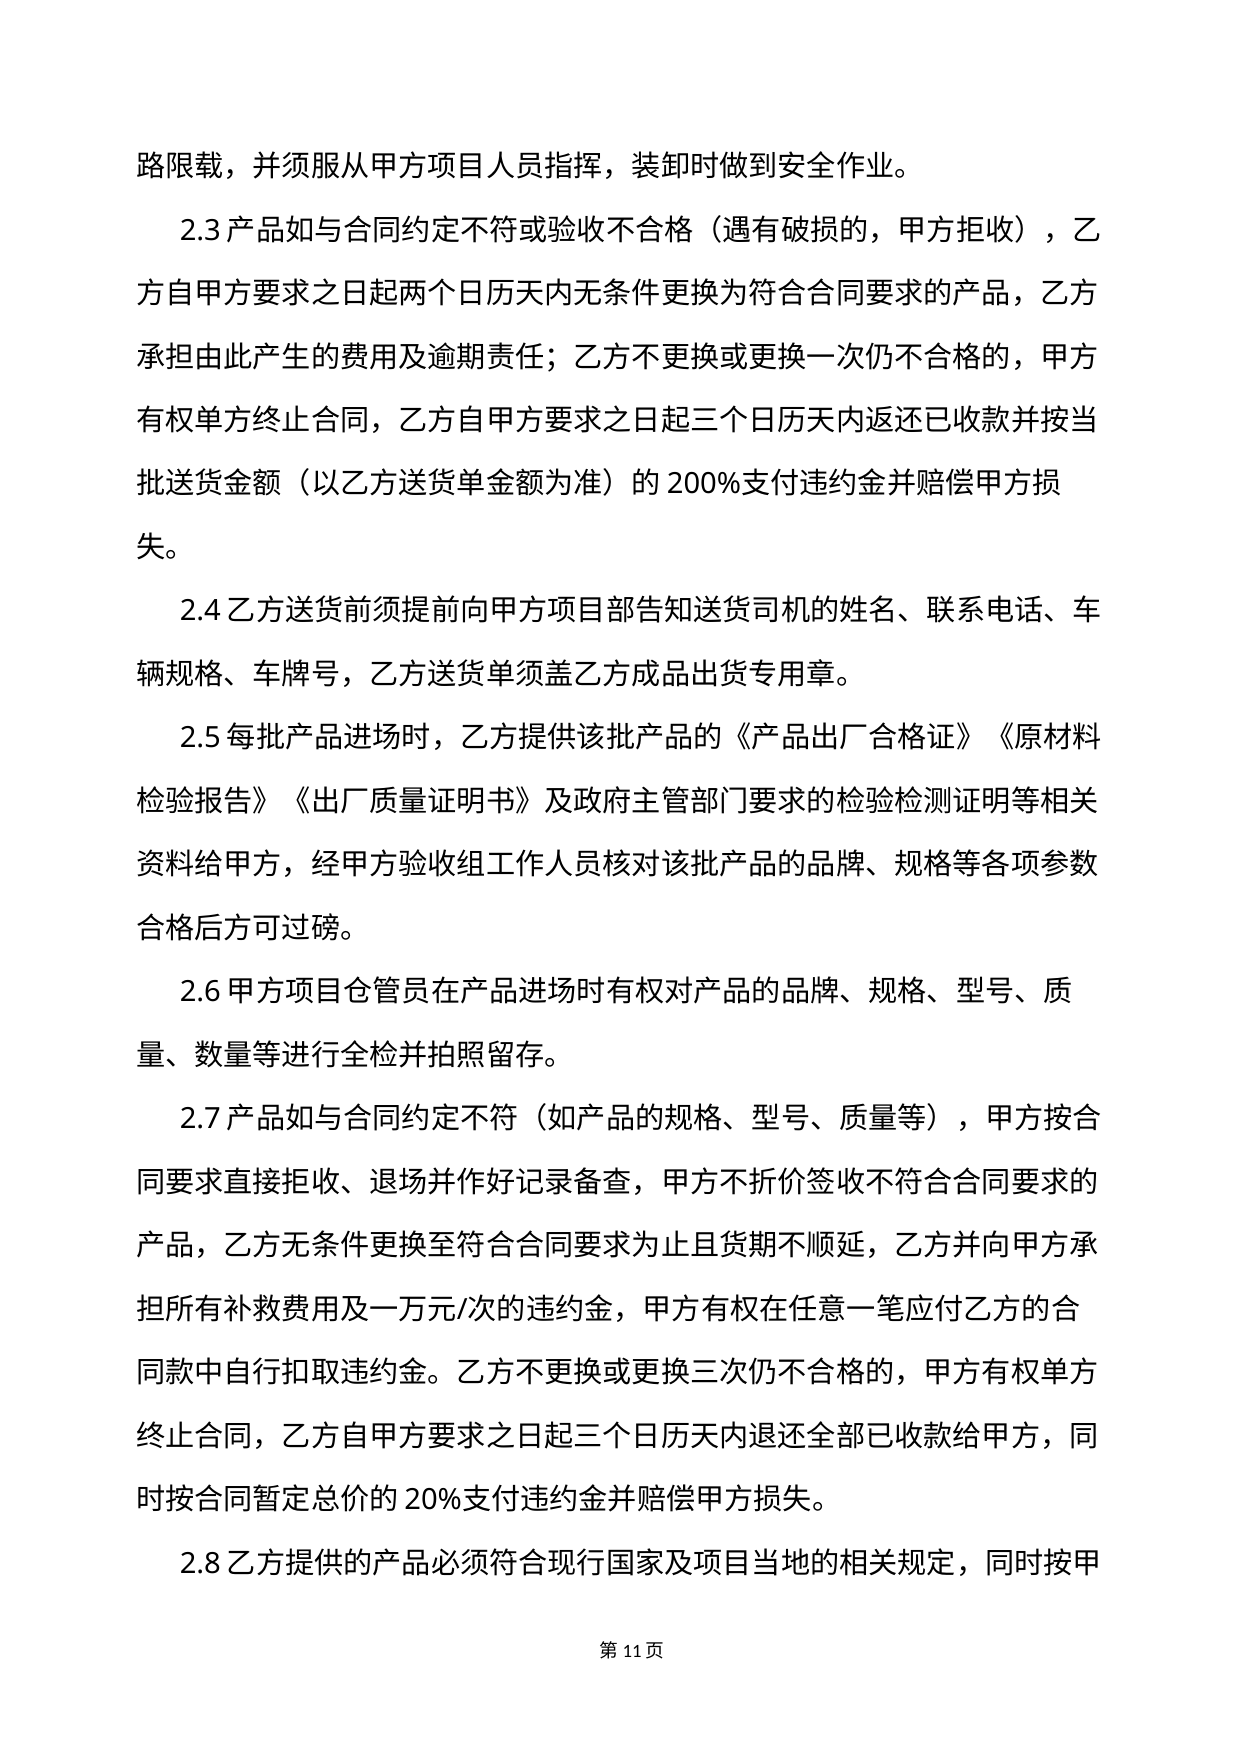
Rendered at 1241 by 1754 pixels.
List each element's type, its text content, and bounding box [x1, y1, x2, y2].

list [136, 143, 1104, 185]
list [136, 1539, 1104, 1582]
list 2.6甲方项目仓管员在产品进场时有权对产品的品牌、规格、型号、质量、数量等进行全检并拍照留存。 [136, 968, 1104, 1074]
list 2.3产品如与合同约定不符或验收不合格（遇有破损的，甲方拒收），乙方自甲方要求之日起两个日历天内无条件更换为符合合同要求的产品，乙方承担由此产生的费用及逾期责任；乙方不更换或更换一次仍不合格的，甲方有权单方终止合同，乙方自甲方要求之日起三个日历天内返还已收款并按当批送货金额（以乙方送货单金额为准）的200%支付违约金并赔偿甲方损失。 [136, 206, 1104, 566]
list 2.4乙方送货前须提前向甲方项目部告知送货司机的姓名、联系电话、车辆规格、车牌号，乙方送货单须盖乙方成品出货专用章。 [136, 587, 1104, 693]
list 2.7产品如与合同约定不符（如产品的规格、型号、质量等），甲方按合同要求直接拒收、退场并作好记录备查，甲方不折价签收不符合合同要求的产品，乙方无条件更换至符合合同要求为止且货期不顺延，乙方并向甲方承担所有补救费用及一万元/次的违约金，甲方有权在任意一笔应付乙方的合同款中自行扣取违约金。乙方不更换或更换三次仍不合格的，甲方有权单方终止合同，乙方自甲方要求之日起三个日历天内退还全部已收款给甲方，同时按合同暂定总价的20%支付违约金并赔偿甲方损失。 [136, 1095, 1104, 1518]
list 2.5每批产品进场时，乙方提供该批产品的《产品出厂合格证》《原材料检验报告》《出厂质量证明书》及政府主管部门要求的检验检测证明等相关资料给甲方，经甲方验收组工作人员核对该批产品的品牌、规格等各项参数合格后方可过磅。 [136, 714, 1104, 947]
